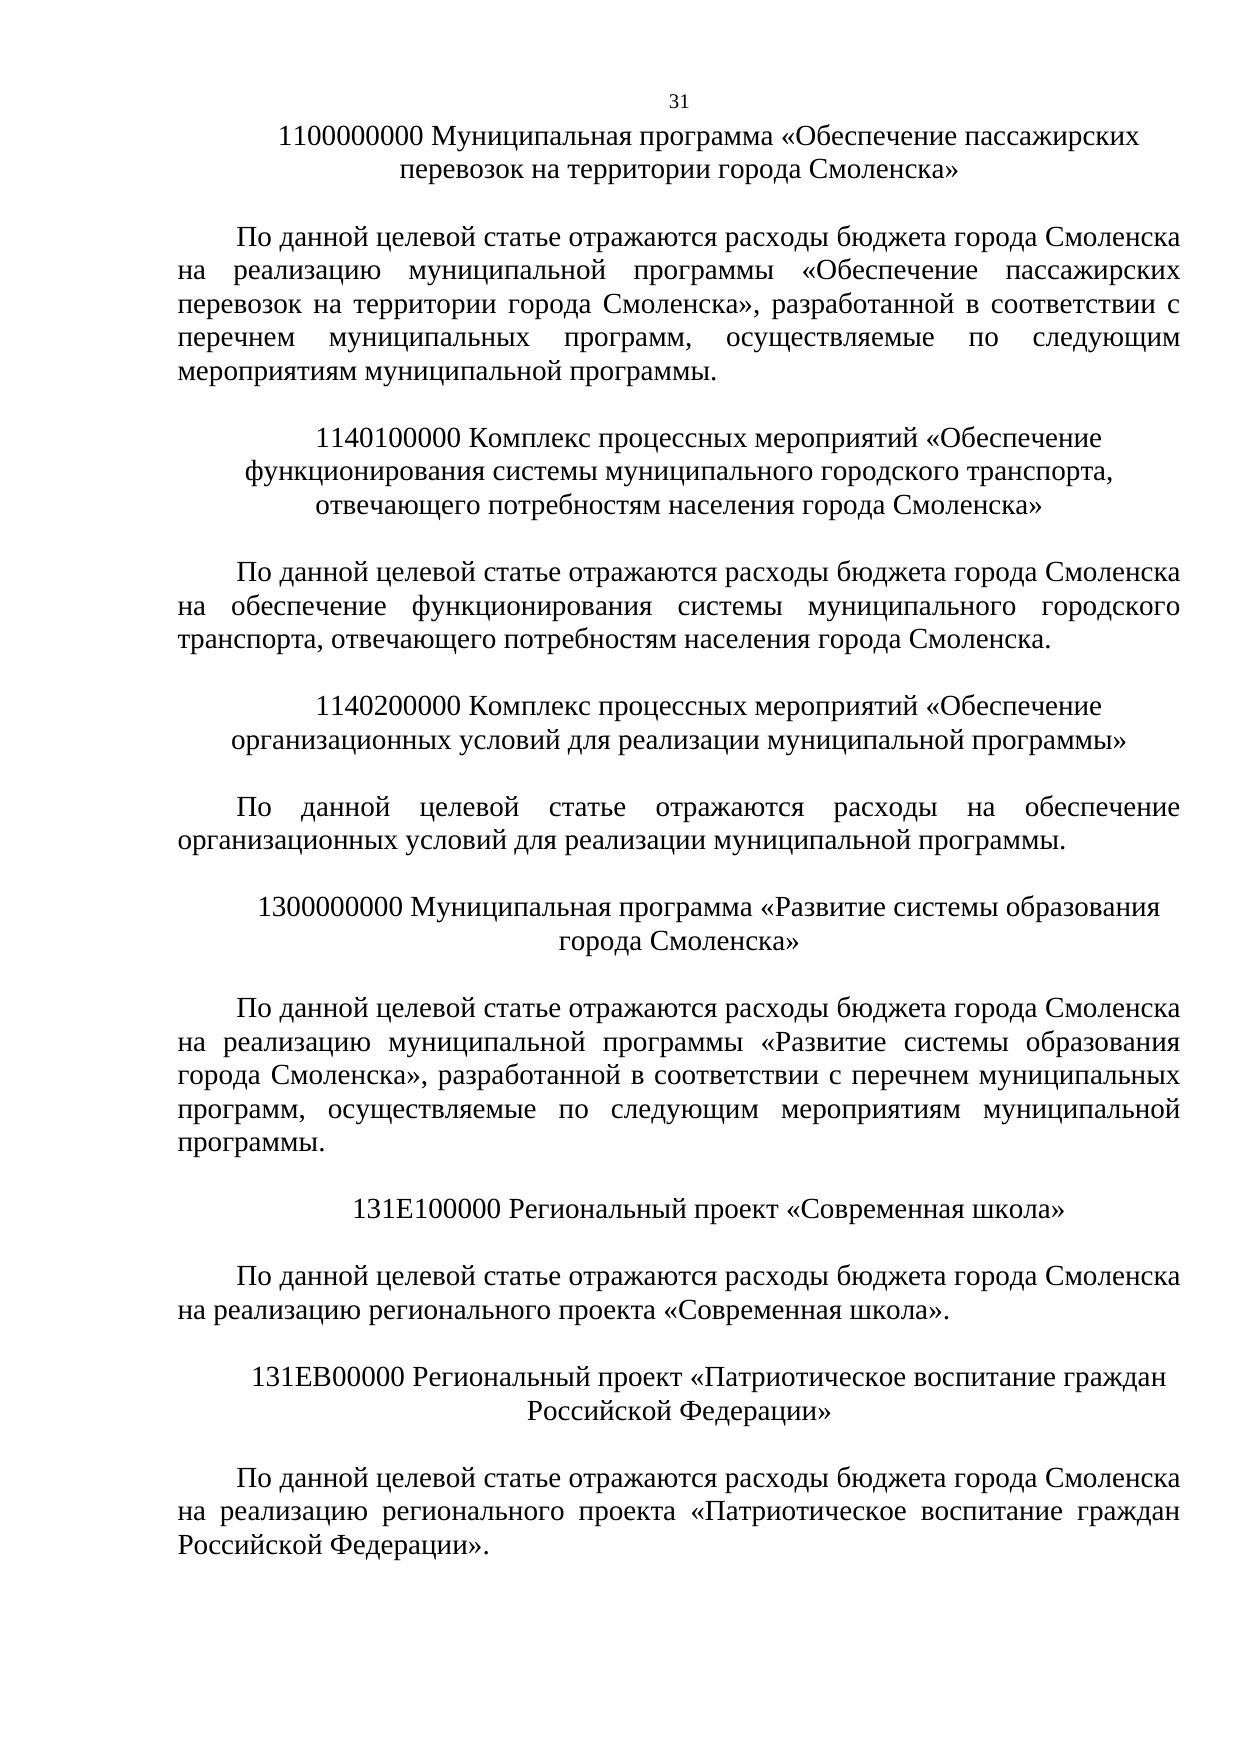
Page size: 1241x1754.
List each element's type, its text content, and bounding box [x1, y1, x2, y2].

text 131E100000 Региональный проект «Современная школа» [177, 1191, 1181, 1225]
text По данной целевой статье отражаются расходы бюджета города Смоленска на реализацию муниципальной программы «Развитие системы образования города Смоленска», разработанной в соответствии с перечнем муниципальных программ, осуществляемые по следующим мероприятиям муниципальной программы. [177, 990, 1181, 1158]
text 1140200000 Комплекс процессных мероприятий «Обеспечение организационных условий для реализации муниципальной программы» [177, 688, 1181, 755]
text По данной целевой статье отражаются расходы бюджета города Смоленска на обеспечение функционирования системы муниципального городского транспорта, отвечающего потребностям населения города Смоленска. [177, 554, 1181, 655]
text 1140100000 Комплекс процессных мероприятий «Обеспечение функционирования системы муниципального городского транспорта, отвечающего потребностям населения города Смоленска» [177, 420, 1181, 521]
text 1300000000 Муниципальная программа «Развитие системы образования города Смоленска» [177, 889, 1181, 957]
text По данной целевой статье отражаются расходы бюджета города Смоленска на реализацию регионального проекта «Патриотическое воспитание граждан Российской Федерации». [177, 1460, 1181, 1560]
text 1100000000 Муниципальная программа «Обеспечение пассажирских перевозок на территории города Смоленска» [177, 118, 1181, 185]
text По данной целевой статье отражаются расходы бюджета города Смоленска на реализацию регионального проекта «Современная школа». [177, 1258, 1181, 1326]
text По данной целевой статье отражаются расходы на обеспечение организационных условий для реализации муниципальной программы. [177, 789, 1181, 856]
text 131EB00000 Региональный проект «Патриотическое воспитание граждан Российской Федерации» [177, 1359, 1181, 1426]
text По данной целевой статье отражаются расходы бюджета города Смоленска на реализацию муниципальной программы «Обеспечение пассажирских перевозок на территории города Смоленска», разработанной в соответствии с перечнем муниципальных программ, осуществляемые по следующим мероприятиям муниципальной программы. [177, 219, 1181, 386]
